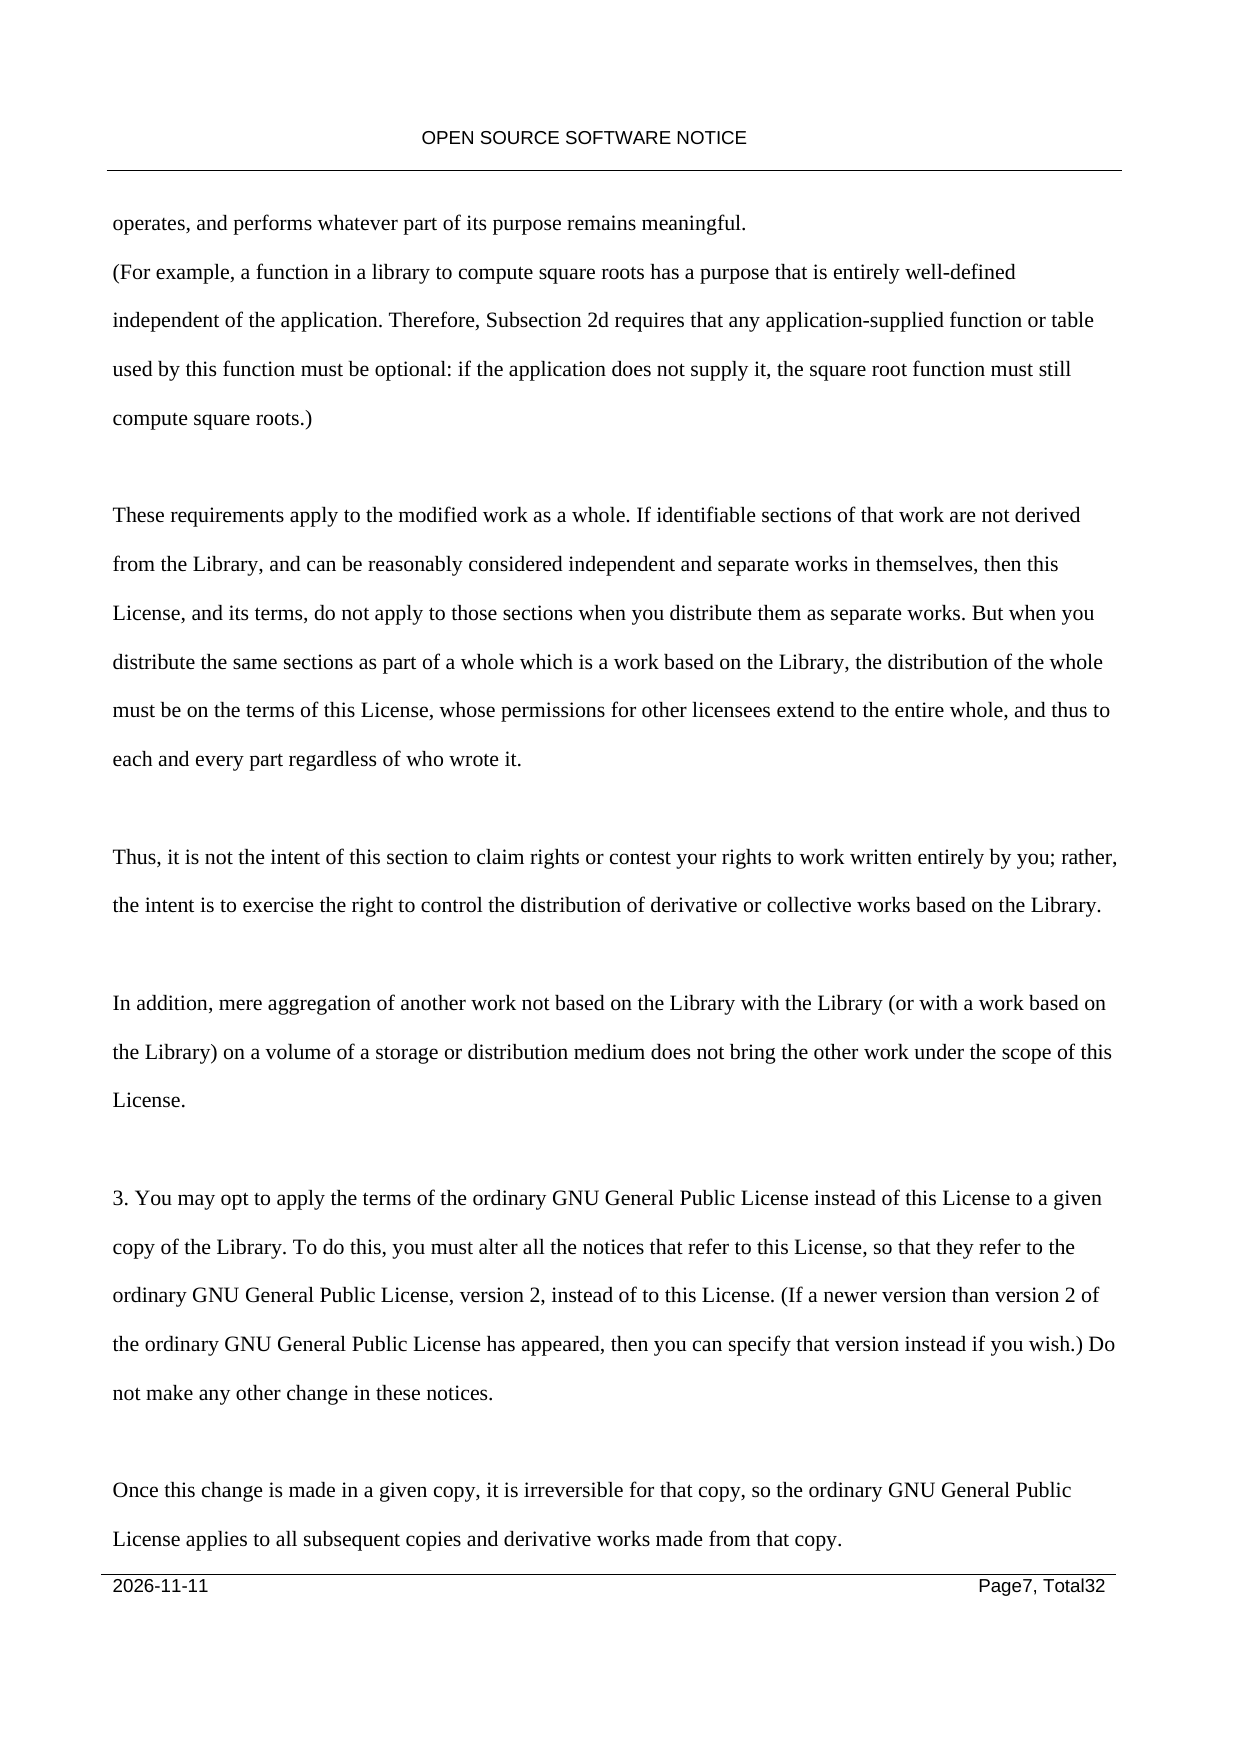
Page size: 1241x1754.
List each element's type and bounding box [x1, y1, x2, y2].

text [112, 206, 1128, 1555]
